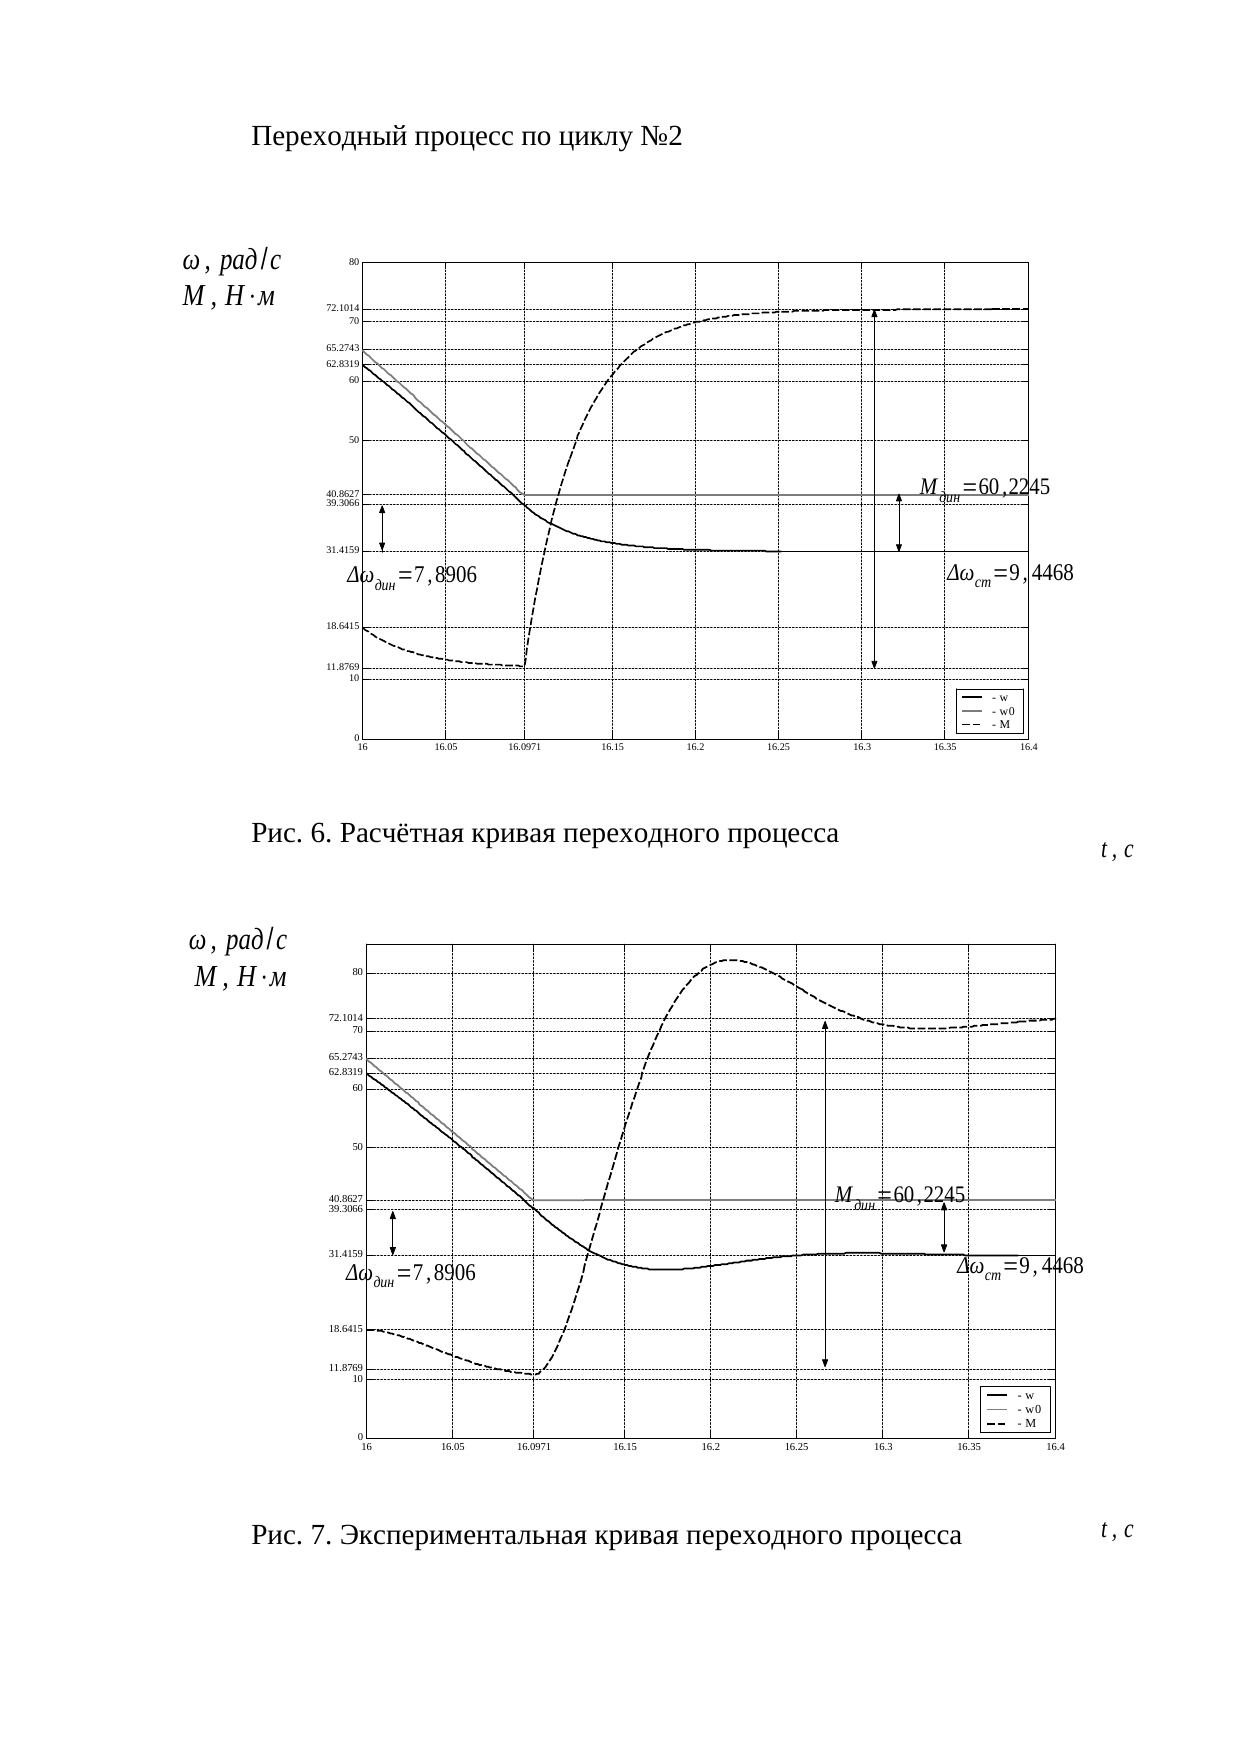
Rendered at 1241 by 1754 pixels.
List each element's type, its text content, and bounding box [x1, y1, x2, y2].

text Рис. 6. Расчётная кривая переходного процесса [177, 815, 1152, 848]
text Переходный процесс по циклу №2 [177, 118, 1152, 152]
text Рис. 7. Экспериментальная кривая переходного процесса [177, 1517, 1152, 1551]
